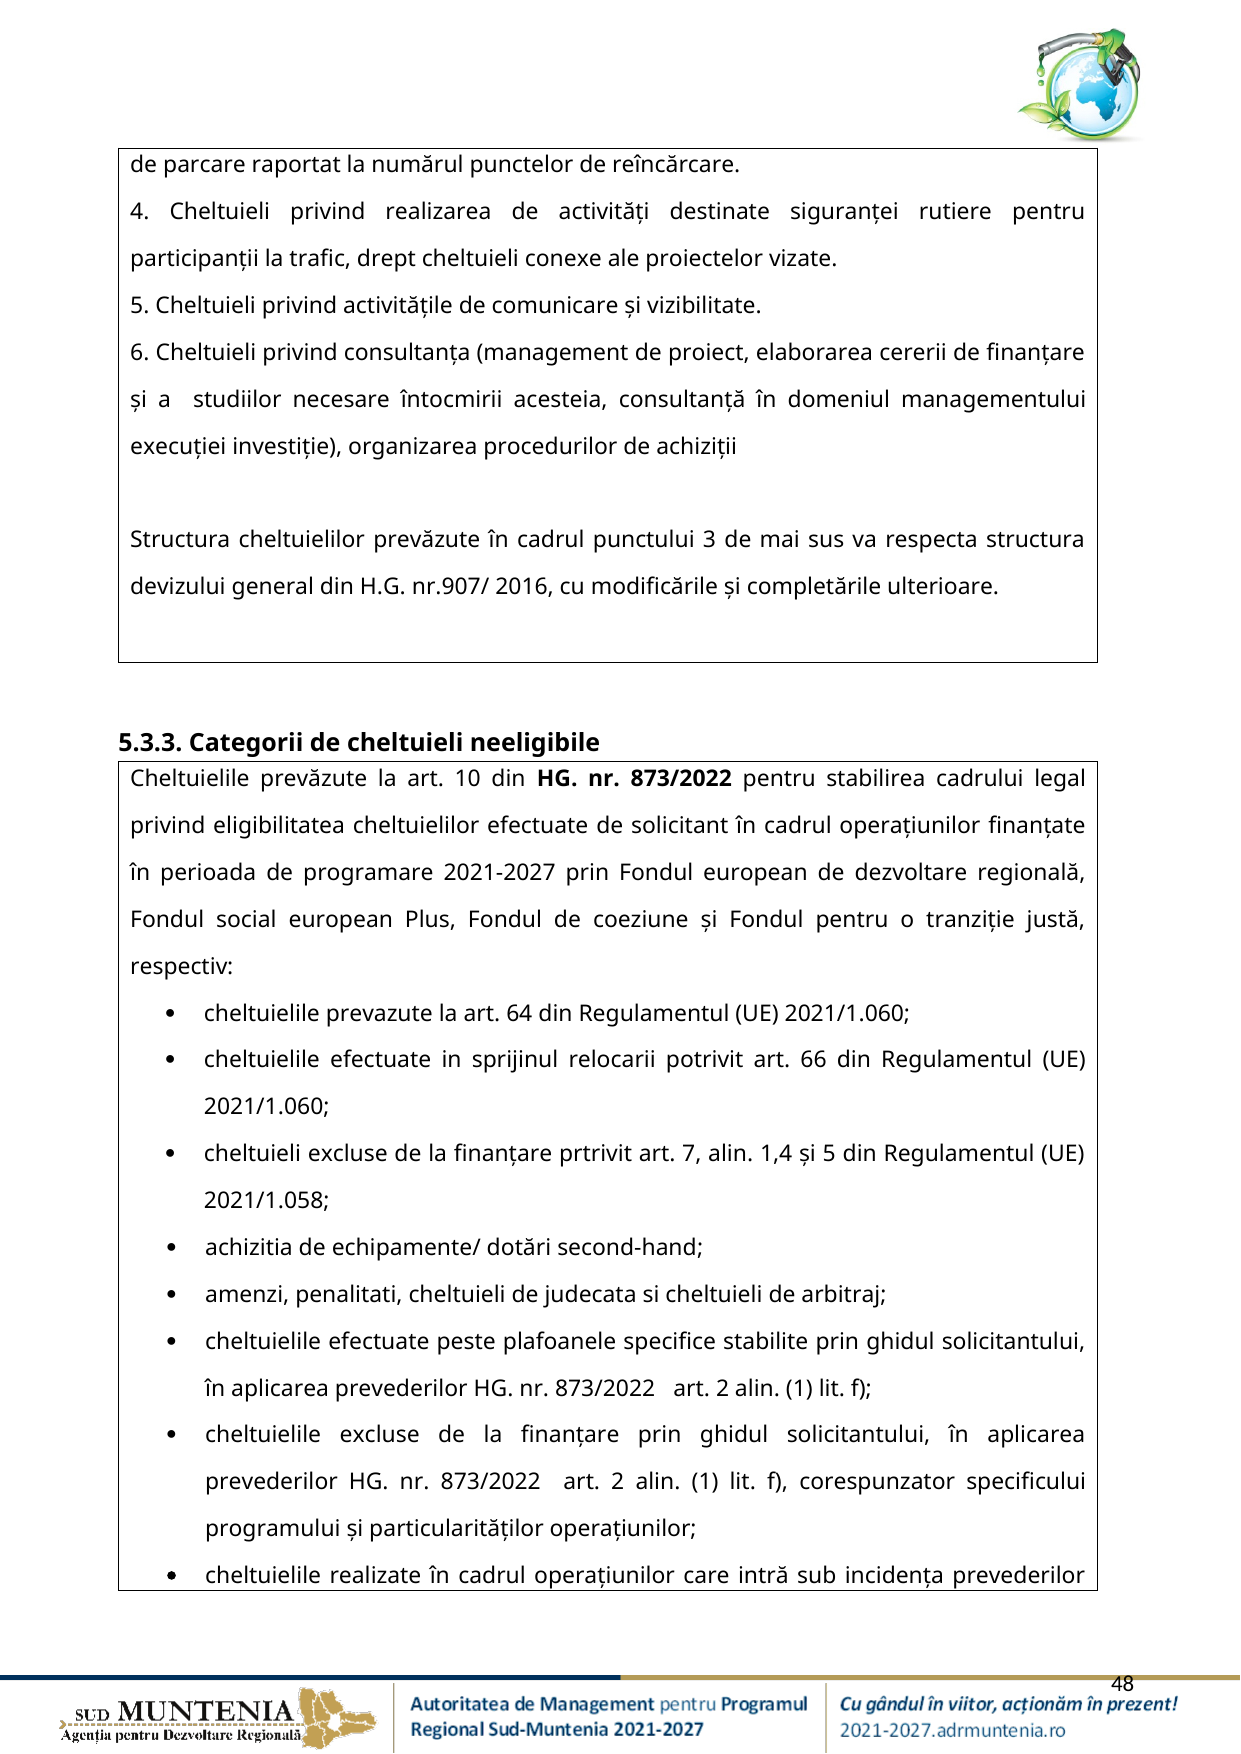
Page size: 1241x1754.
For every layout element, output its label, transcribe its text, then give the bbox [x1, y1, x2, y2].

picture [0, 1675, 1241, 1754]
picture [1003, 28, 1157, 146]
subtitle 5.3.3. Categorii de cheltuieli neeligibile [118, 724, 1134, 758]
